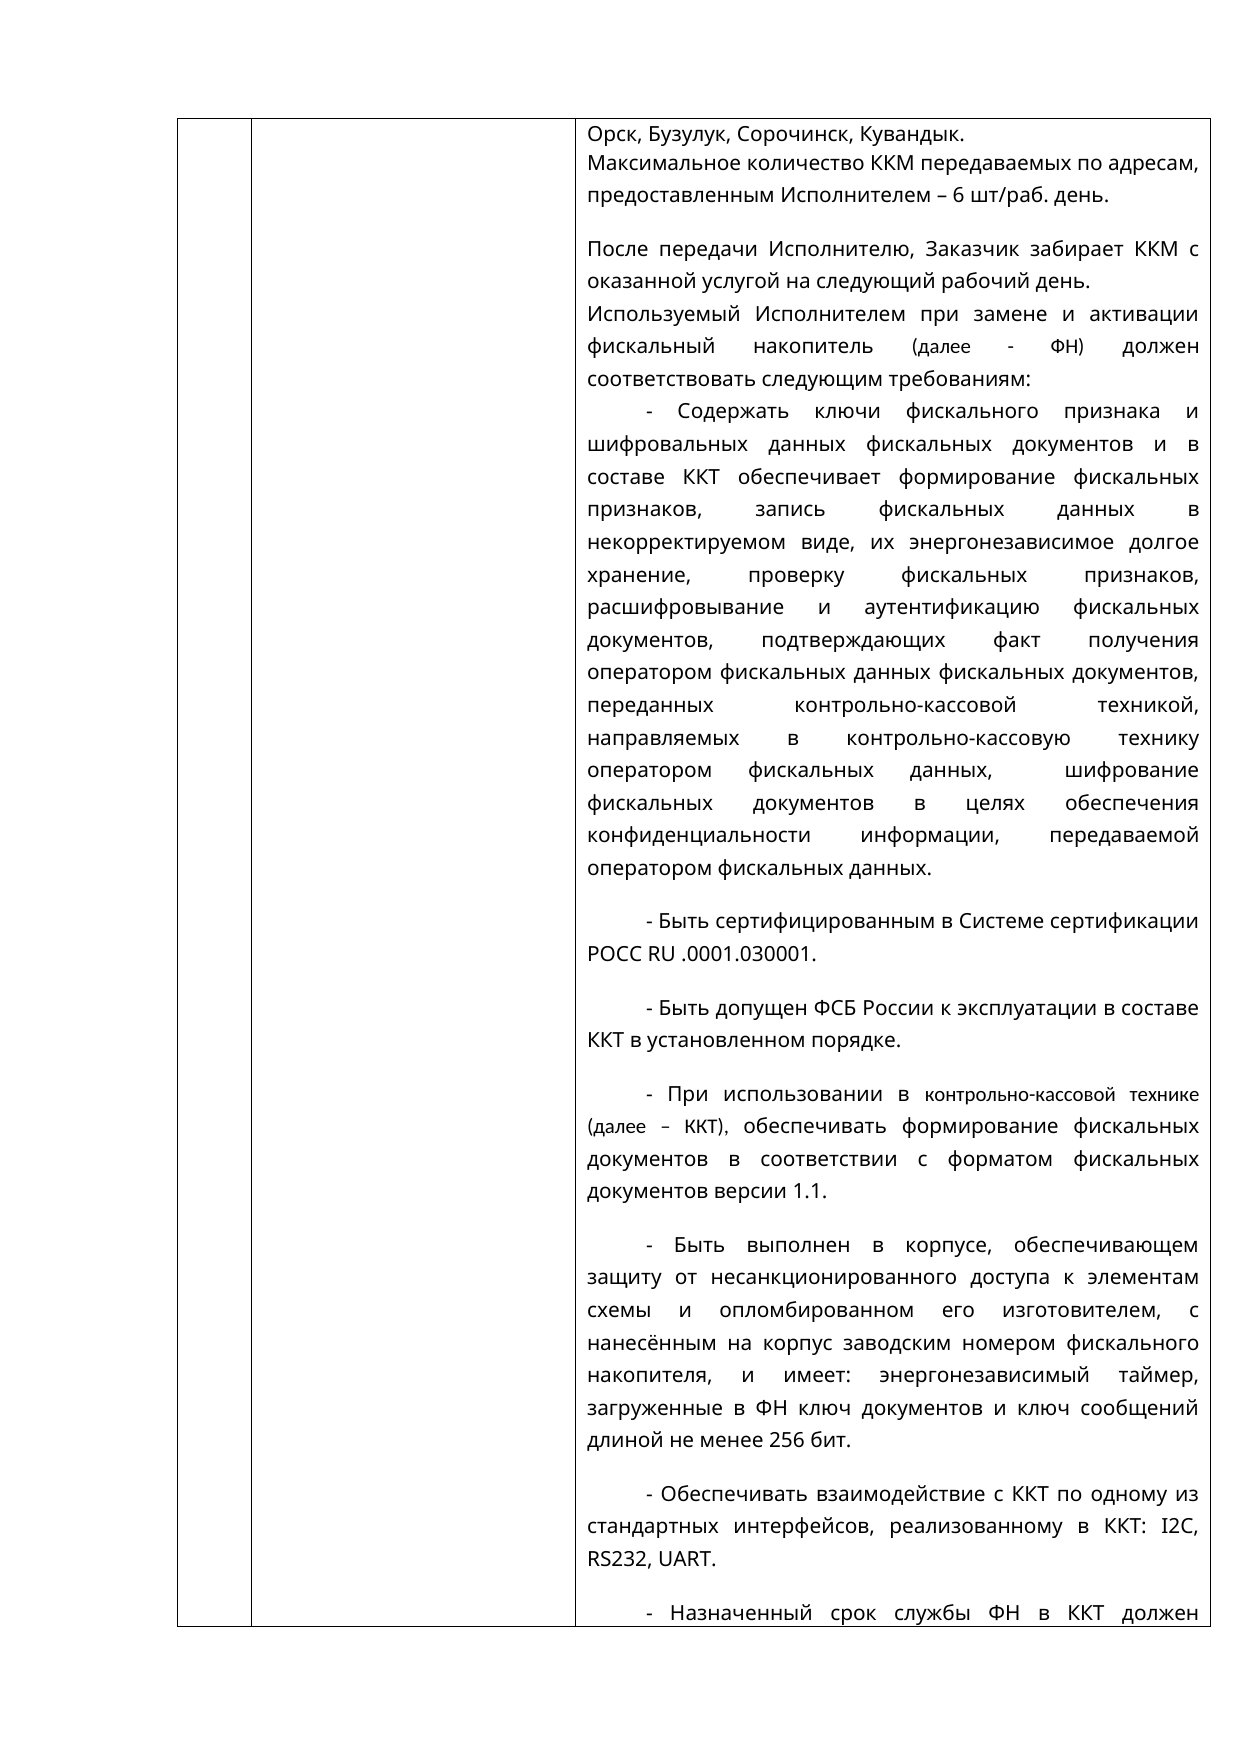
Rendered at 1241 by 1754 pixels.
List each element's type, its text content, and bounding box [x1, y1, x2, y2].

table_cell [252, 119, 575, 1626]
table_cell 5 [178, 119, 251, 1626]
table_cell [576, 119, 1210, 1626]
